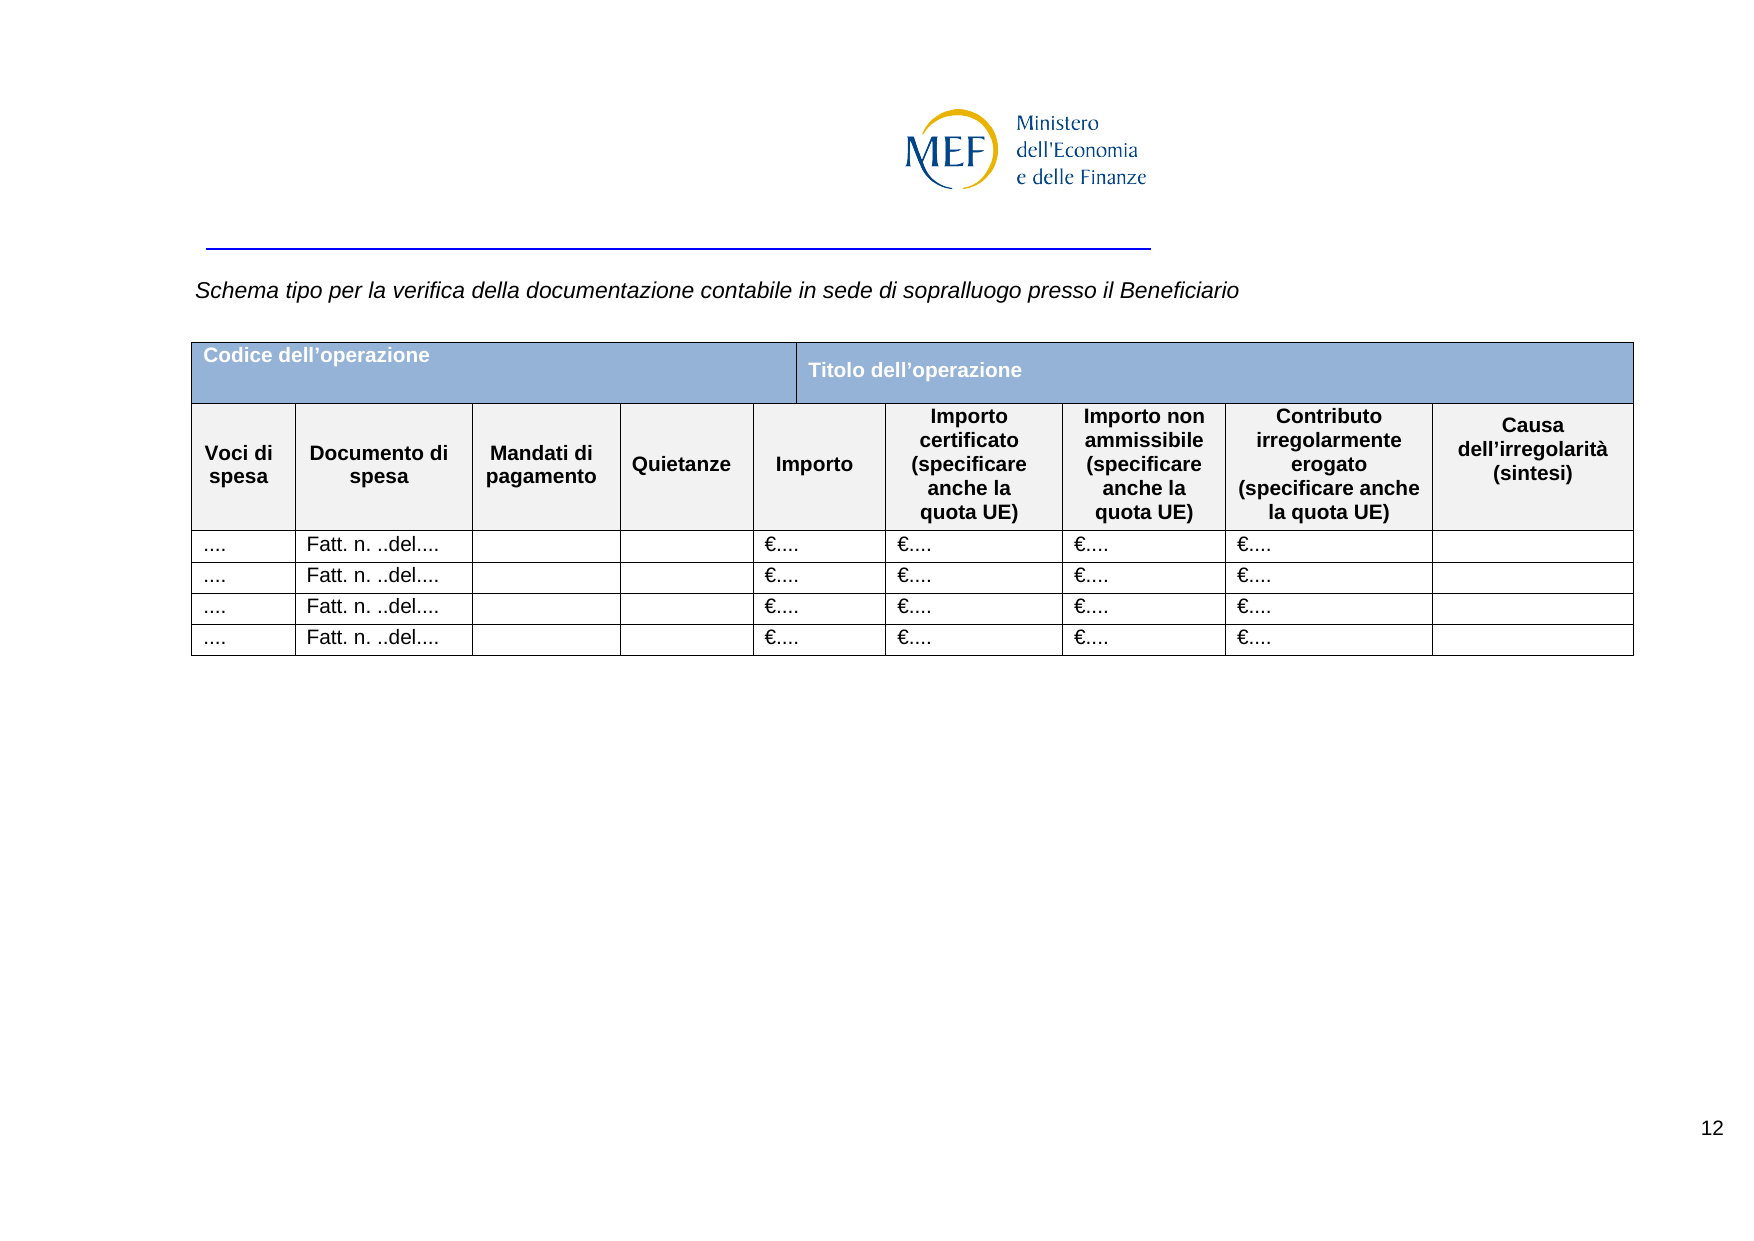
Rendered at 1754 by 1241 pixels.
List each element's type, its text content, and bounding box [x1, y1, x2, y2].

table_cell €.... [886, 563, 1062, 593]
table_cell [473, 625, 620, 655]
table_cell €.... [1063, 563, 1225, 593]
table_cell [1433, 625, 1633, 655]
table_cell [621, 594, 753, 624]
table_cell [621, 563, 753, 593]
text Schema tipo per la verifica della documentazione contabile in sede di sopralluogo presso il Beneficiario [195, 277, 1553, 303]
table_cell €.... [754, 531, 885, 562]
table_cell Contributo irregolarmente erogato (specificare anche la quota UE) [1226, 404, 1432, 530]
table_cell Mandati di pagamento [473, 404, 620, 530]
table_cell [473, 563, 620, 593]
table_cell [1433, 563, 1633, 593]
table_cell Quietanze [621, 404, 753, 530]
table_cell €.... [754, 594, 885, 624]
table_cell Fatt. n. ..del.... [296, 594, 472, 624]
table_cell [621, 531, 753, 562]
table_cell [473, 594, 620, 624]
table_cell Fatt. n. ..del.... [296, 625, 472, 655]
table_cell [1433, 594, 1633, 624]
table_cell Voci di spesa [192, 404, 295, 530]
table_cell €.... [886, 531, 1062, 562]
table_cell Fatt. n. ..del.... [296, 563, 472, 593]
table_cell €.... [754, 563, 885, 593]
table_cell .... [192, 531, 295, 562]
table_cell €.... [1063, 531, 1225, 562]
table_cell Causa dell’irregolarità (sintesi) [1433, 404, 1633, 530]
table_cell €.... [754, 625, 885, 655]
table_cell [473, 531, 620, 562]
table_cell Importo [754, 404, 885, 530]
table_cell .... [192, 594, 295, 624]
table_cell .... [192, 563, 295, 593]
table_cell €.... [1226, 594, 1432, 624]
table_cell €.... [886, 625, 1062, 655]
table_cell €.... [1226, 531, 1432, 562]
table_cell [1433, 531, 1633, 562]
table_cell Fatt. n. ..del.... [296, 531, 472, 562]
table_cell €.... [1063, 594, 1225, 624]
table_header Codice dell’operazione [192, 343, 796, 403]
table_cell Documento di spesa [296, 404, 472, 530]
table_cell €.... [1226, 563, 1432, 593]
table_cell Importo non ammissibile (specificare anche la quota UE) [1063, 404, 1225, 530]
table_cell €.... [1226, 625, 1432, 655]
picture [905, 109, 1146, 189]
table_header Titolo dell’operazione [797, 343, 1633, 403]
table_cell €.... [886, 594, 1062, 624]
table_cell [621, 625, 753, 655]
table_cell Importo certificato (specificare anche la quota UE) [886, 404, 1062, 530]
table_cell .... [192, 625, 295, 655]
table_cell €.... [1063, 625, 1225, 655]
